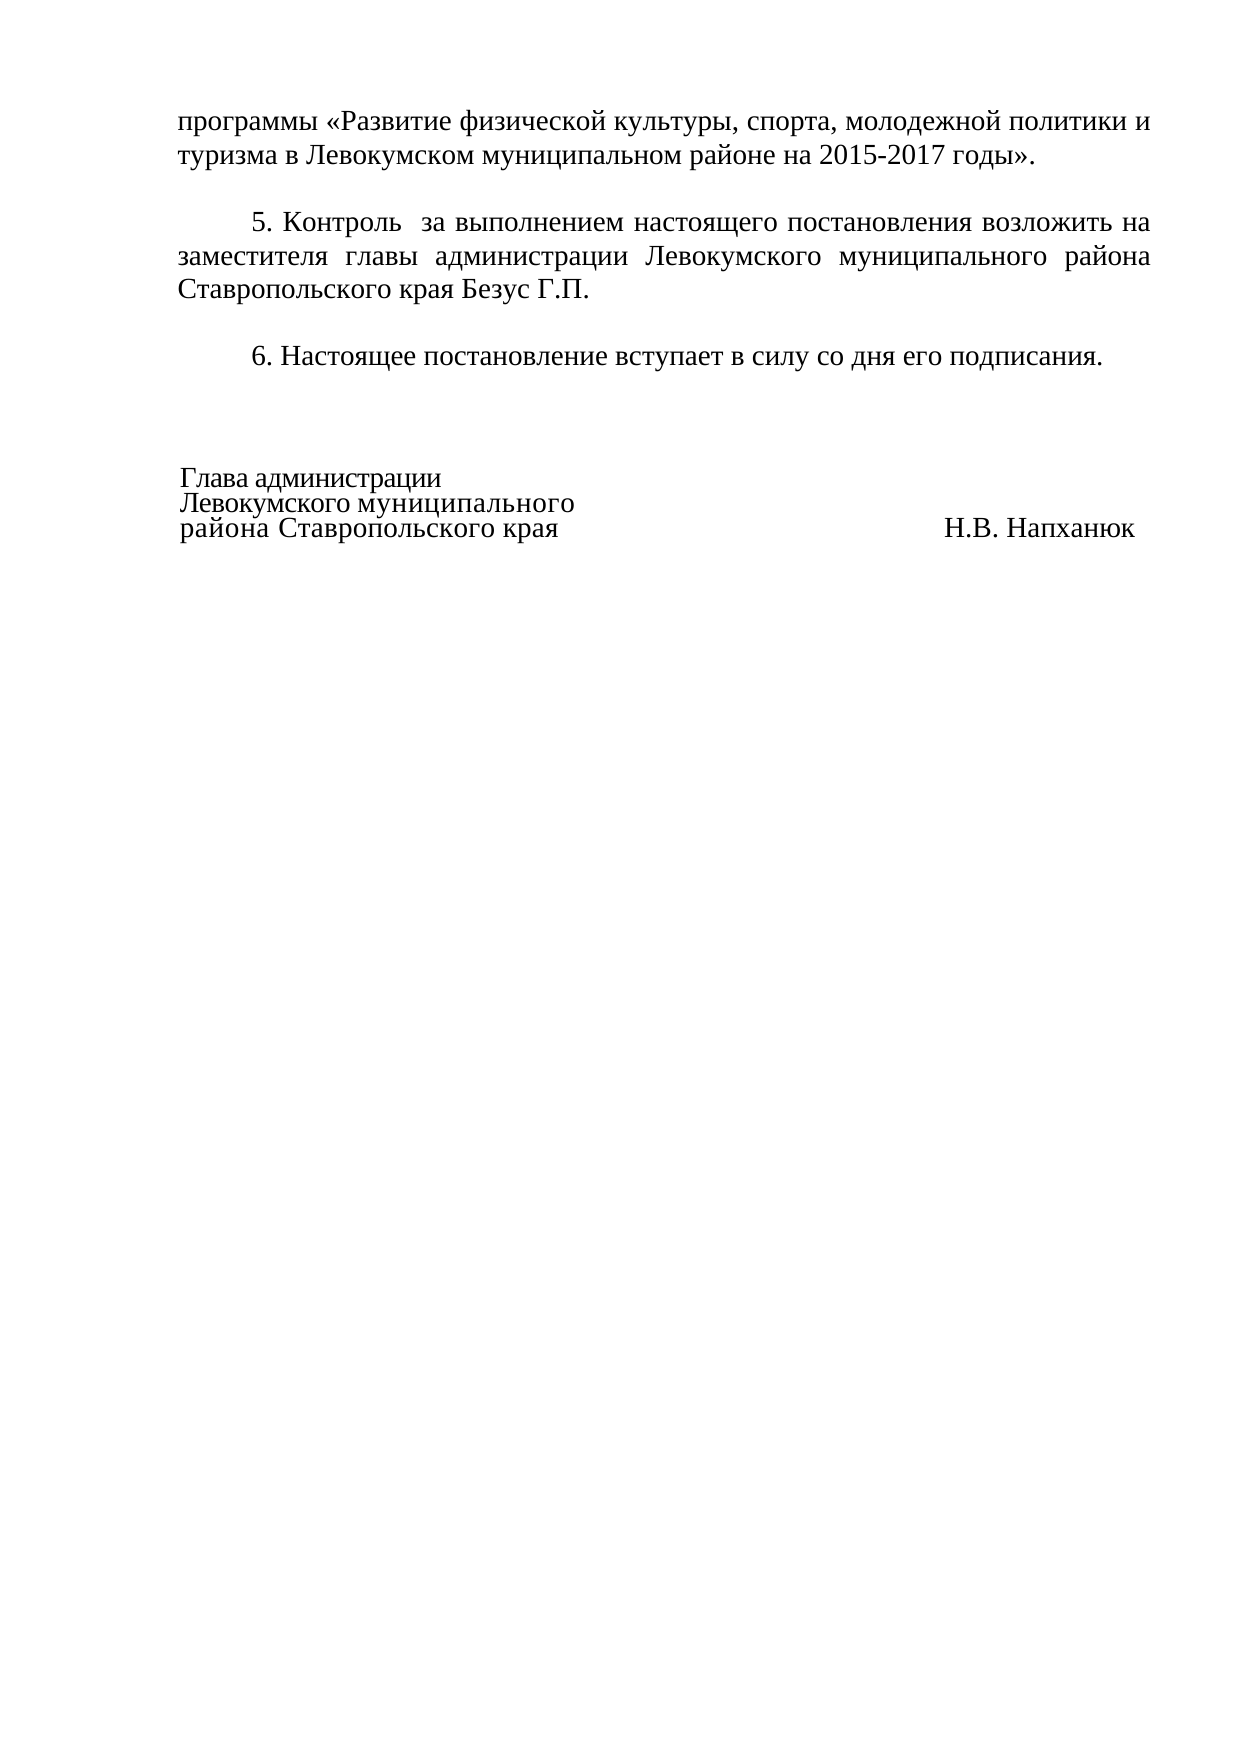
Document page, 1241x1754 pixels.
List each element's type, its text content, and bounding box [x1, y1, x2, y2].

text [177, 103, 1152, 171]
text района Ставропольского края Н.В. Напханюк [179, 518, 1158, 543]
text Левокумского муниципального [179, 493, 1158, 518]
text 6. Настоящее постановление вступает в силу со дня его подписания. [177, 338, 1152, 372]
text Глава администрации [179, 468, 1158, 493]
text 5. Контроль за выполнением настоящего постановления возложить на заместителя главы администрации Левокумского муниципального района Ставропольского края Безус Г.П. [177, 204, 1152, 305]
